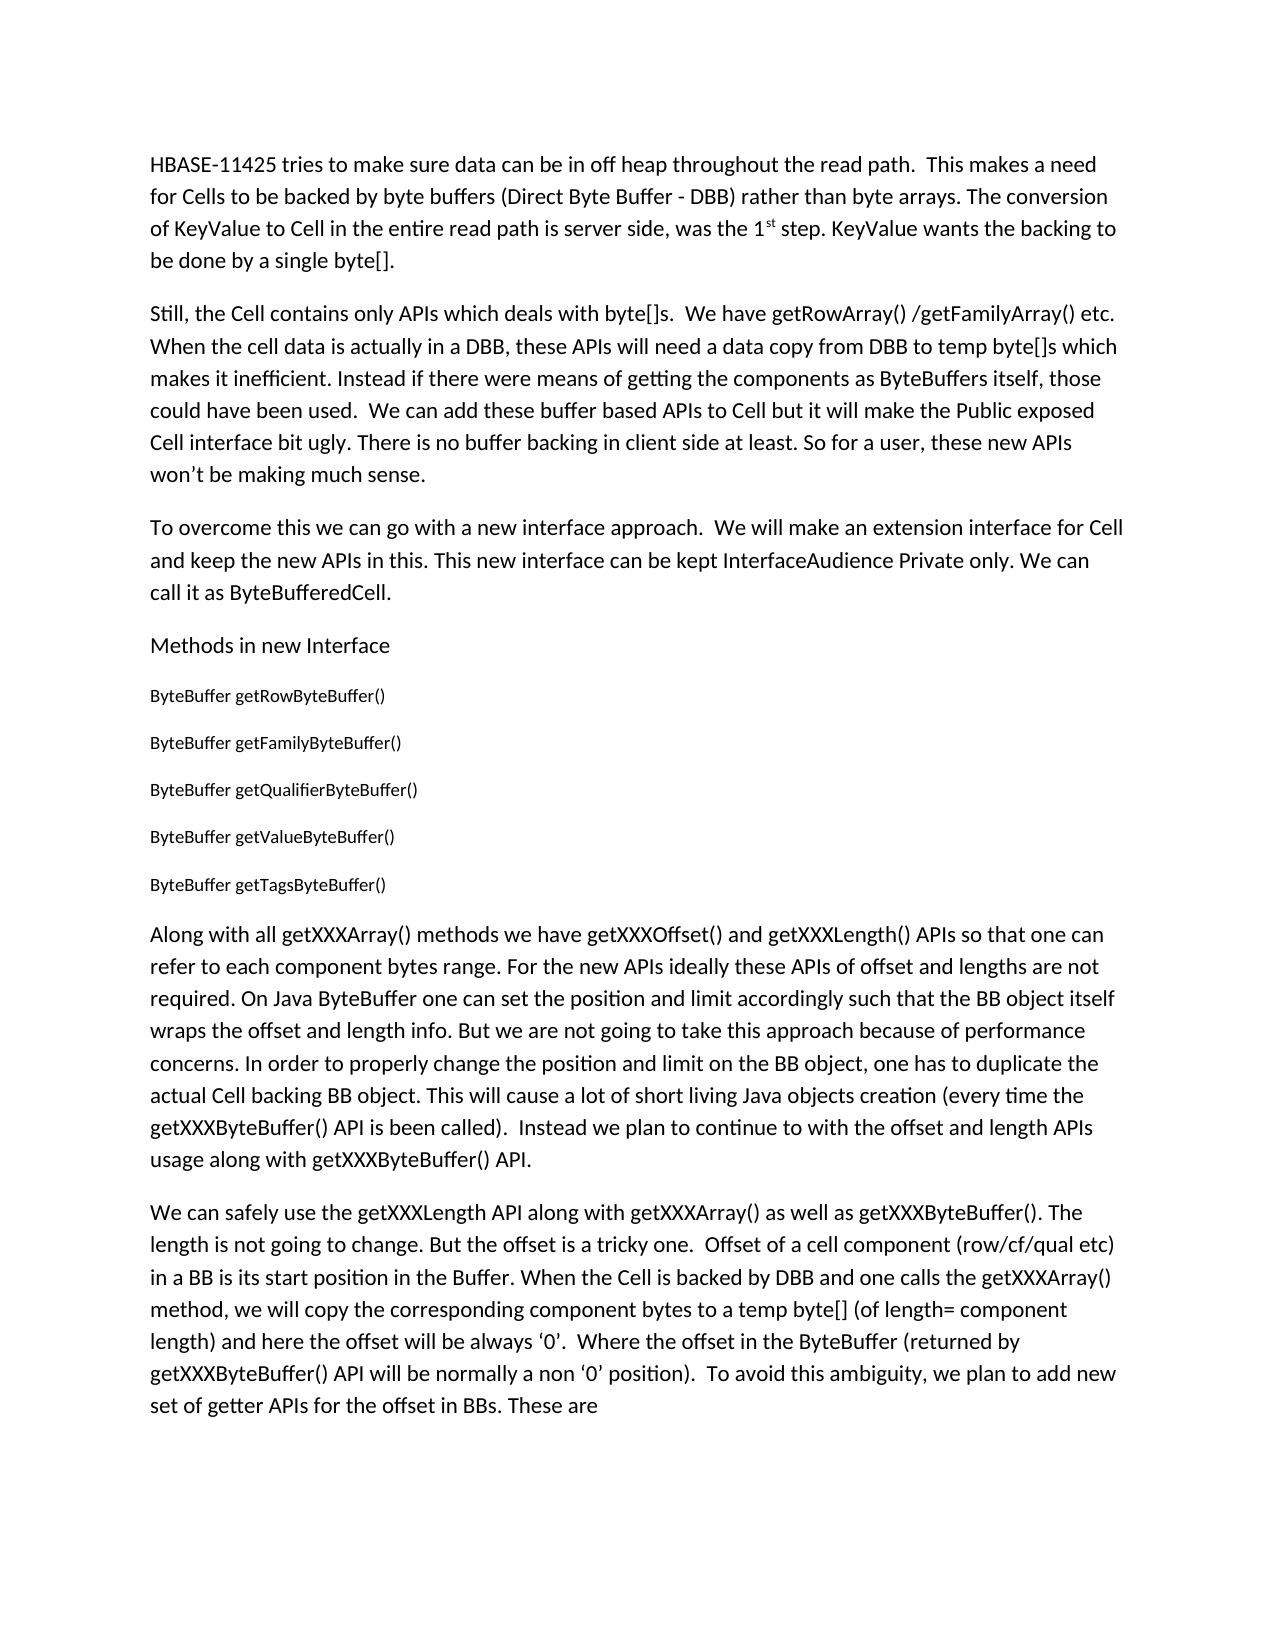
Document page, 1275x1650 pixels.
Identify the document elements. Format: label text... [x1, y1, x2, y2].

text ByteBuffer getQualifierByteBuffer() [150, 778, 1125, 801]
text ByteBuffer getTagsByteBuffer() [150, 873, 1125, 896]
text ByteBuffer getValueByteBuffer() [150, 826, 1125, 848]
text Methods in new Interface [150, 631, 1125, 659]
text ByteBuffer getFamilyByteBuffer() [150, 731, 1125, 754]
text HBASE-11425 tries to make sure data can be in off heap throughout the read path. This makes a need for Cells to be backed by byte buffers (Direct Byte Buffer - DBB) rather than byte arrays. The conversion of KeyValue to Cell in the entire read path is server side, was the 1st step. KeyValue wants the backing to be done by a single byte[]. [150, 150, 1125, 274]
text ByteBuffer getRowByteBuffer() [150, 684, 1125, 707]
text Along with all getXXXArray() methods we have getXXXOffset() and getXXXLength() APIs so that one can refer to each component bytes range. For the new APIs ideally these APIs of offset and lengths are not required. On Java ByteBuffer one can set the position and limit accordingly such that the BB object itself wraps the offset and length info. But we are not going to take this approach because of performance concerns. In order to properly change the position and limit on the BB object, one has to duplicate the actual Cell backing BB object. This will cause a lot of short living Java objects creation (every time the getXXXByteBuffer() API is been called). Instead we plan to continue to with the offset and length APIs usage along with getXXXByteBuffer() API. [150, 920, 1125, 1173]
text To overcome this we can go with a new interface approach. We will make an extension interface for Cell and keep the new APIs in this. This new interface can be kept InterfaceAudience Private only. We can call it as ByteBufferedCell. [150, 513, 1125, 606]
text We can safely use the getXXXLength API along with getXXXArray() as well as getXXXByteBuffer(). The length is not going to change. But the offset is a tricky one. Offset of a cell component (row/cf/qual etc) in a BB is its start position in the Buffer. When the Cell is backed by DBB and one calls the getXXXArray() method, we will copy the corresponding component bytes to a temp byte[] (of length= component length) and here the offset will be always ‘0’. Where the offset in the ByteBuffer (returned by getXXXByteBuffer() API will be normally a non ‘0’ position). To avoid this ambiguity, we plan to add new set of getter APIs for the offset in BBs. These are [150, 1198, 1125, 1419]
text Still, the Cell contains only APIs which deals with byte[]s. We have getRowArray() /getFamilyArray() etc. When the cell data is actually in a DBB, these APIs will need a data copy from DBB to temp byte[]s which makes it inefficient. Instead if there were means of getting the components as ByteBuffers itself, those could have been used. We can add these buffer based APIs to Cell but it will make the Public exposed Cell interface bit ugly. There is no buffer backing in client side at least. So for a user, these new APIs won’t be making much sense. [150, 299, 1125, 488]
